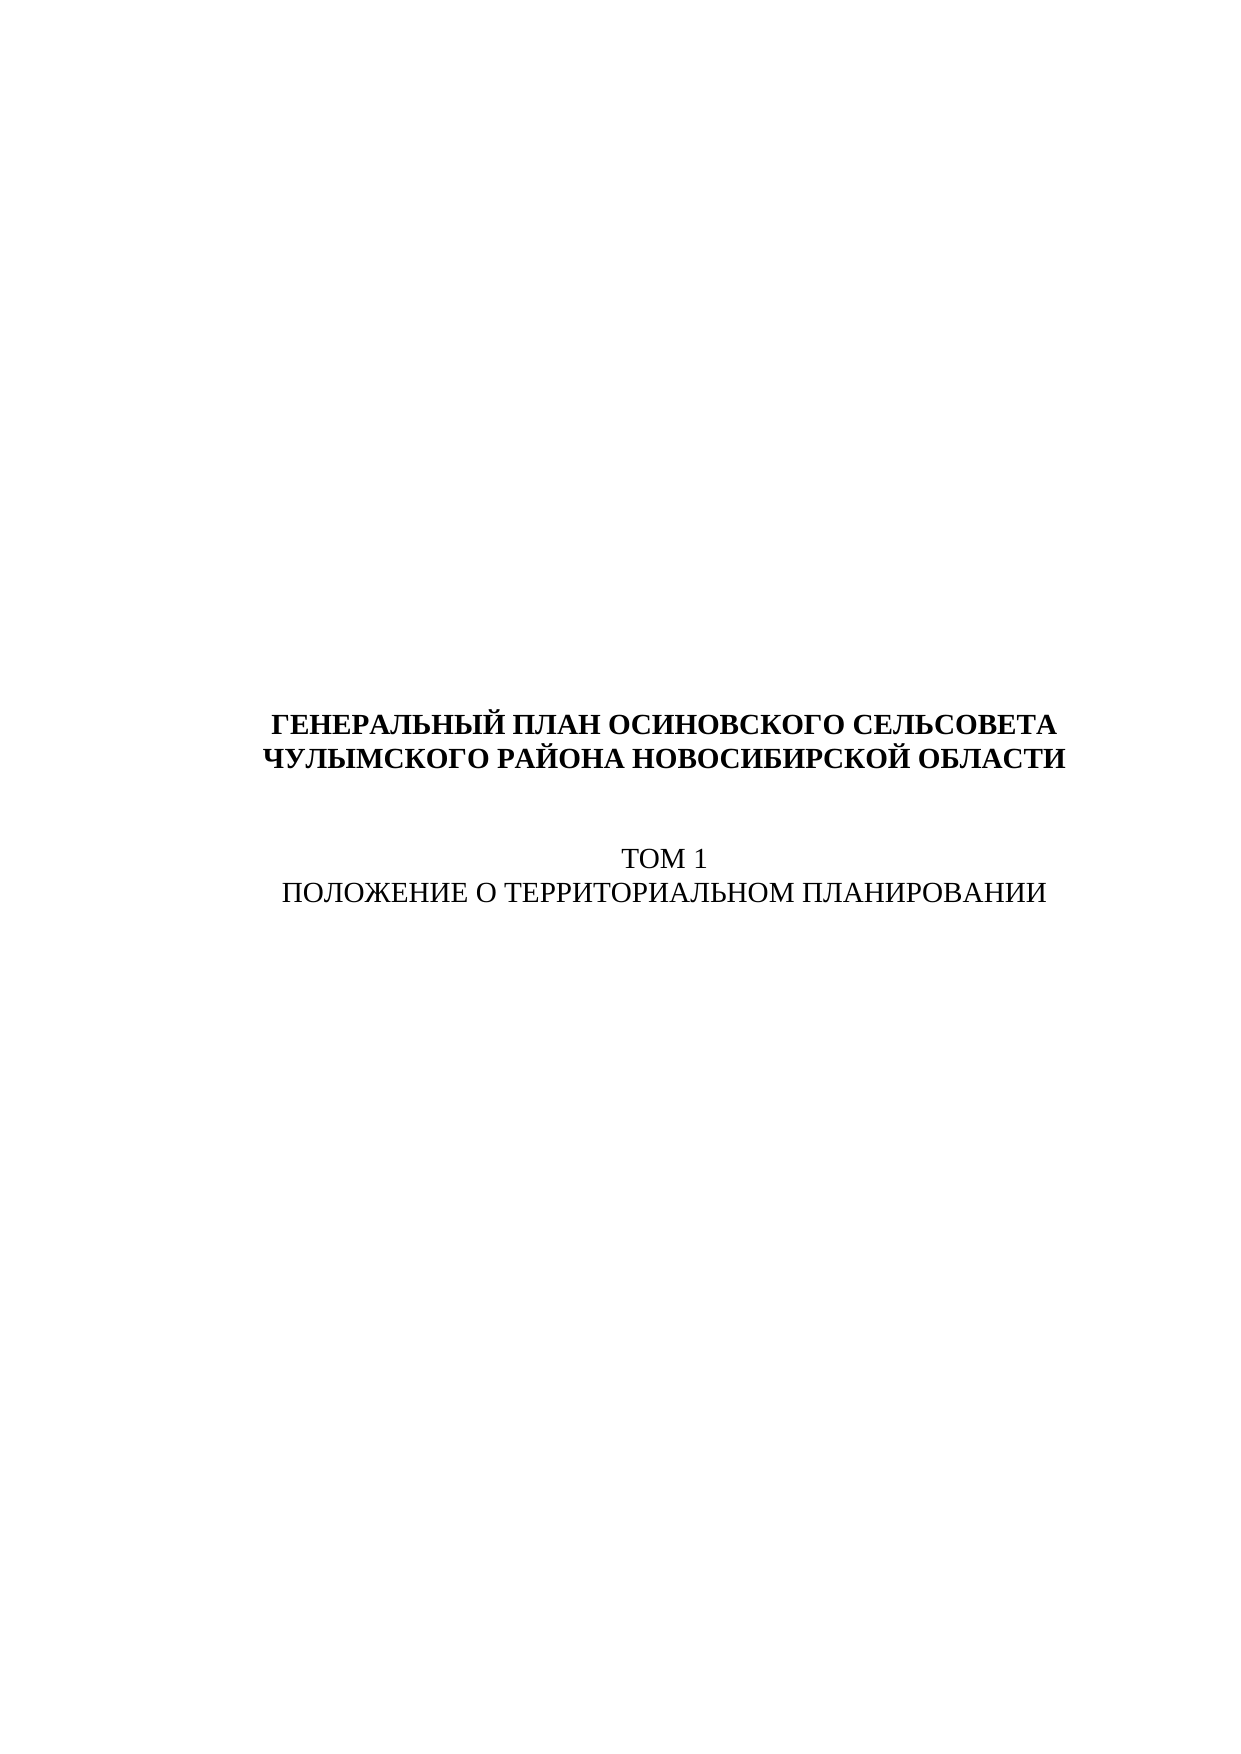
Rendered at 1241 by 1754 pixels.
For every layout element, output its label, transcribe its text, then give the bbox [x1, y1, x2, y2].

text ГЕНЕРАЛЬНЫЙ ПЛАН ОСИНОВСКОГО СЕЛЬСОВЕТА ЧУЛЫМСКОГО РАЙОНА НОВОСИБИРСКОЙ ОБЛАСТИ [177, 707, 1152, 774]
text ТОМ 1 [177, 842, 1152, 875]
text ПОЛОЖЕНИЕ О ТЕРРИТОРИАЛЬНОМ ПЛАНИРОВАНИИ [177, 875, 1152, 909]
